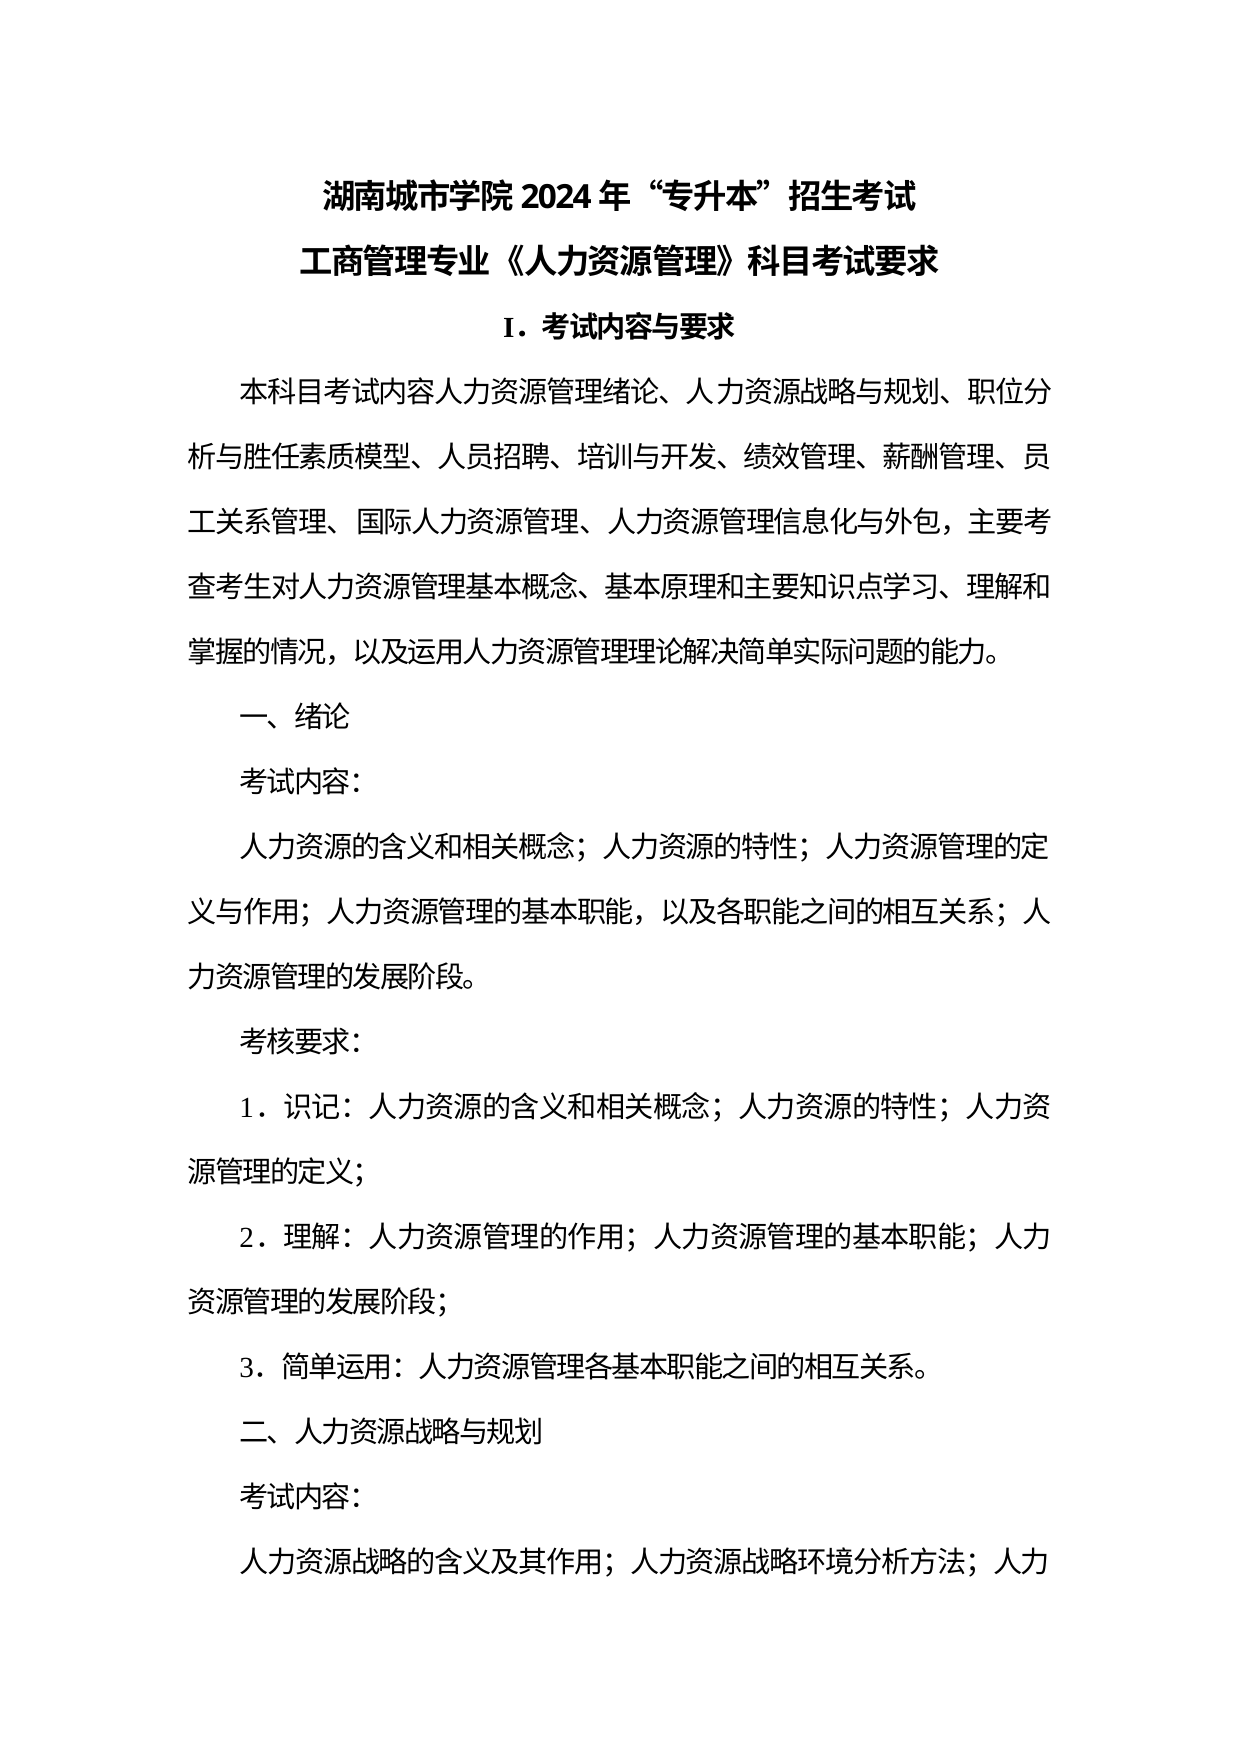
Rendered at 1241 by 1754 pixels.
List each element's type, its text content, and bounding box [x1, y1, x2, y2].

text 2．理解：人力资源管理的作用；人力资源管理的基本职能；人力资源管理的发展阶段； [187, 1202, 1053, 1332]
text 考试内容： [187, 747, 1053, 812]
text 本科目考试内容人力资源管理绪论、人力资源战略与规划、职位分析与胜任素质模型、人员招聘、培训与开发、绩效管理、薪酬管理、员工关系管理、国际人力资源管理、人力资源管理信息化与外包，主要考查考生对人力资源管理基本概念、基本原理和主要知识点学习、理解和掌握的情况，以及运用人力资源管理理论解决简单实际问题的能力。 [187, 357, 1053, 682]
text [187, 1527, 1053, 1592]
text 考核要求： [187, 1007, 1053, 1072]
text 人力资源的含义和相关概念；人力资源的特性；人力资源管理的定义与作用；人力资源管理的基本职能，以及各职能之间的相互关系；人力资源管理的发展阶段。 [187, 812, 1053, 1007]
text 工商管理专业《人力资源管理》科目考试要求 [187, 227, 1053, 292]
text 3．简单运用：人力资源管理各基本职能之间的相互关系。 [187, 1332, 1053, 1397]
text I．考试内容与要求 [187, 292, 1053, 357]
text 一、绪论 [187, 682, 1053, 747]
text 二、人力资源战略与规划 [187, 1397, 1053, 1462]
text 湖南城市学院2024年“专升本”招生考试 [187, 162, 1053, 227]
text 1．识记：人力资源的含义和相关概念；人力资源的特性；人力资源管理的定义； [187, 1072, 1053, 1202]
text 考试内容： [187, 1462, 1053, 1527]
